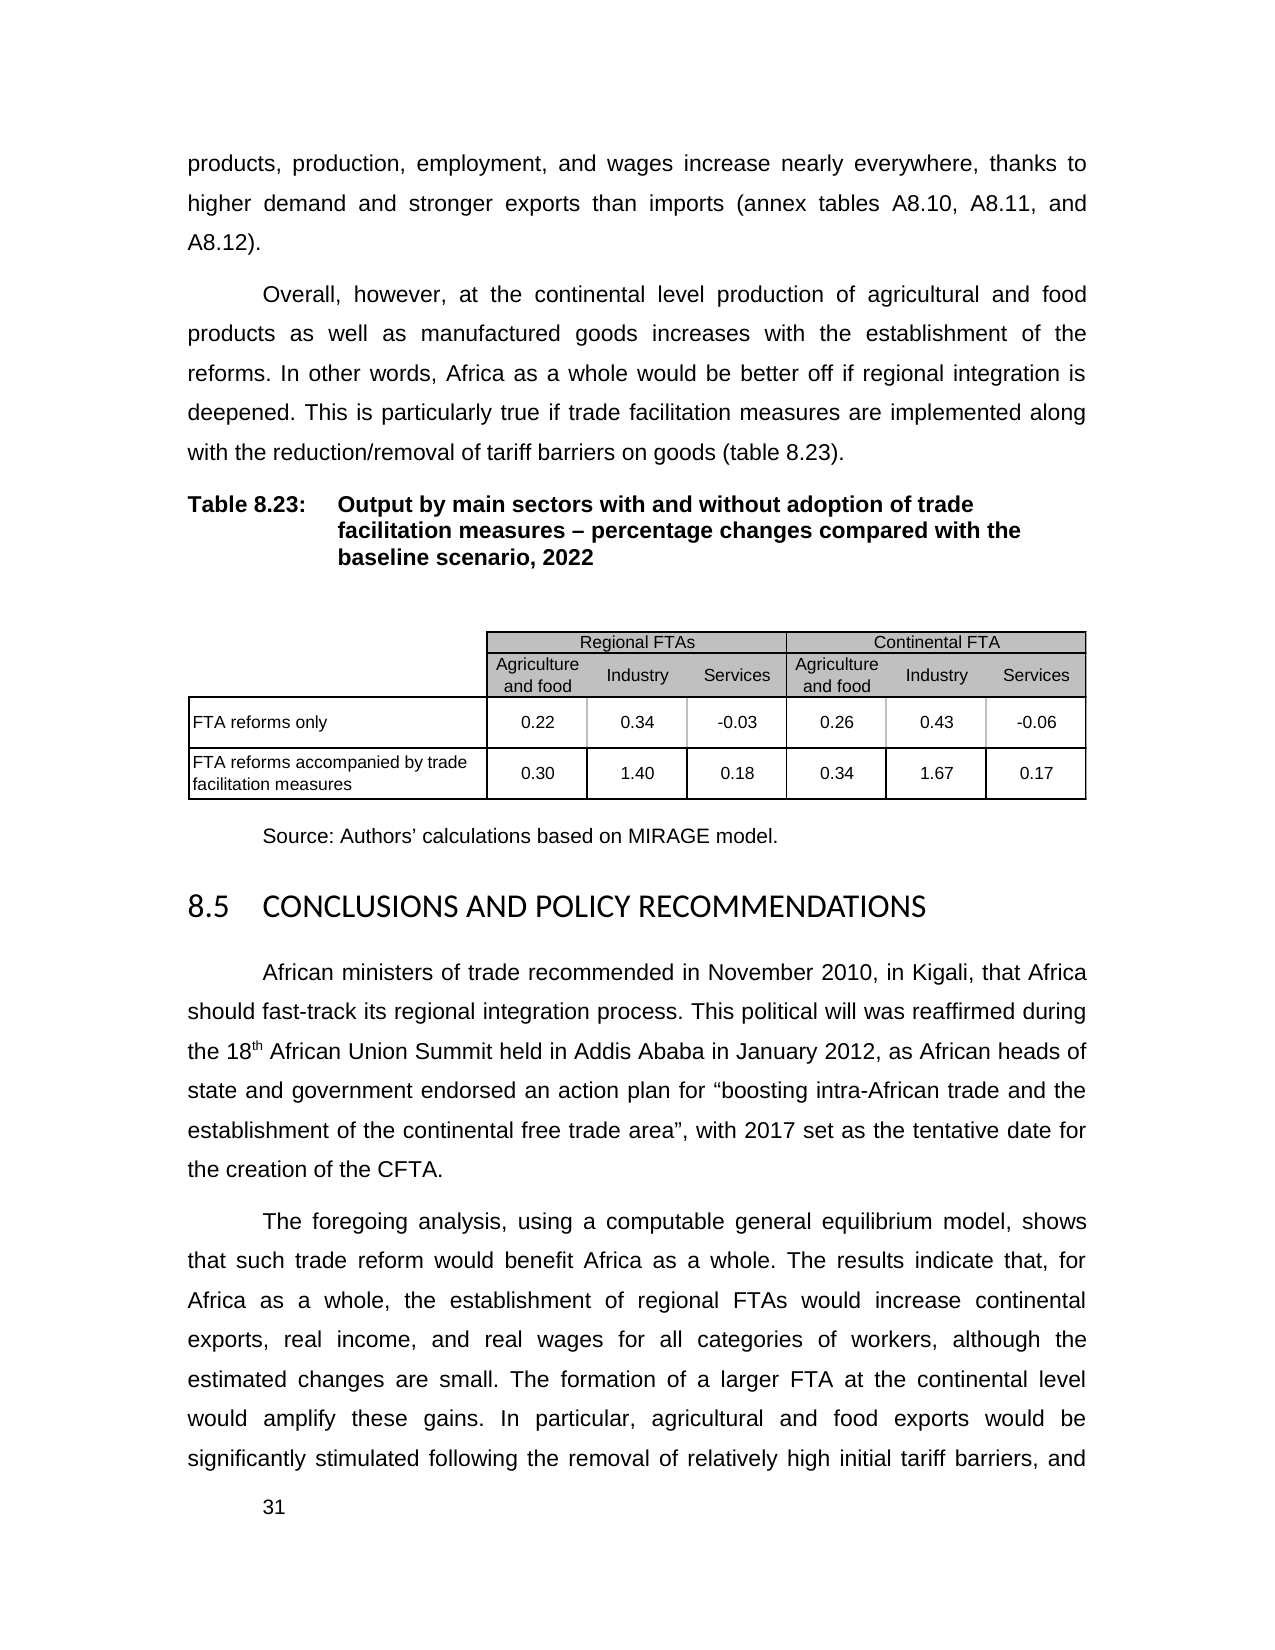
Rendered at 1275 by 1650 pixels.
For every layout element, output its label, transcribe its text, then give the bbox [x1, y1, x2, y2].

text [187, 150, 1087, 255]
subtitle Table 8.23: Output by main sectors with and without adoption of trade facilitation measures – percentage changes compared with the baseline scenario, 2022 [187, 491, 1087, 570]
subtitle 8.5 Conclusions and policy recommendations [187, 885, 1087, 926]
text Source: Authors’ calculations based on MIRAGE model. [187, 824, 1087, 848]
text Overall, however, at the continental level production of agricultural and food products as well as manufactured goods increases with the establishment of the reforms. In other words, as a whole would be better off if regional integration is deepened. This is particularly true if trade facilitation measures are implemented along with the reduction/removal of tariff barriers on goods (table 8.23). [187, 281, 1087, 465]
text African ministers of trade recommended in November 2010, in , that should fast-track its regional integration process. This political will was reaffirmed during the 18th African Union Summit held in Addis Ababa in January 2012, as African heads of state and government endorsed an action plan for “boosting intra-African trade and the establishment of the continental free trade area”, with 2017 set as the tentative date for the creation of the CFTA. [187, 959, 1087, 1182]
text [187, 1208, 1087, 1471]
